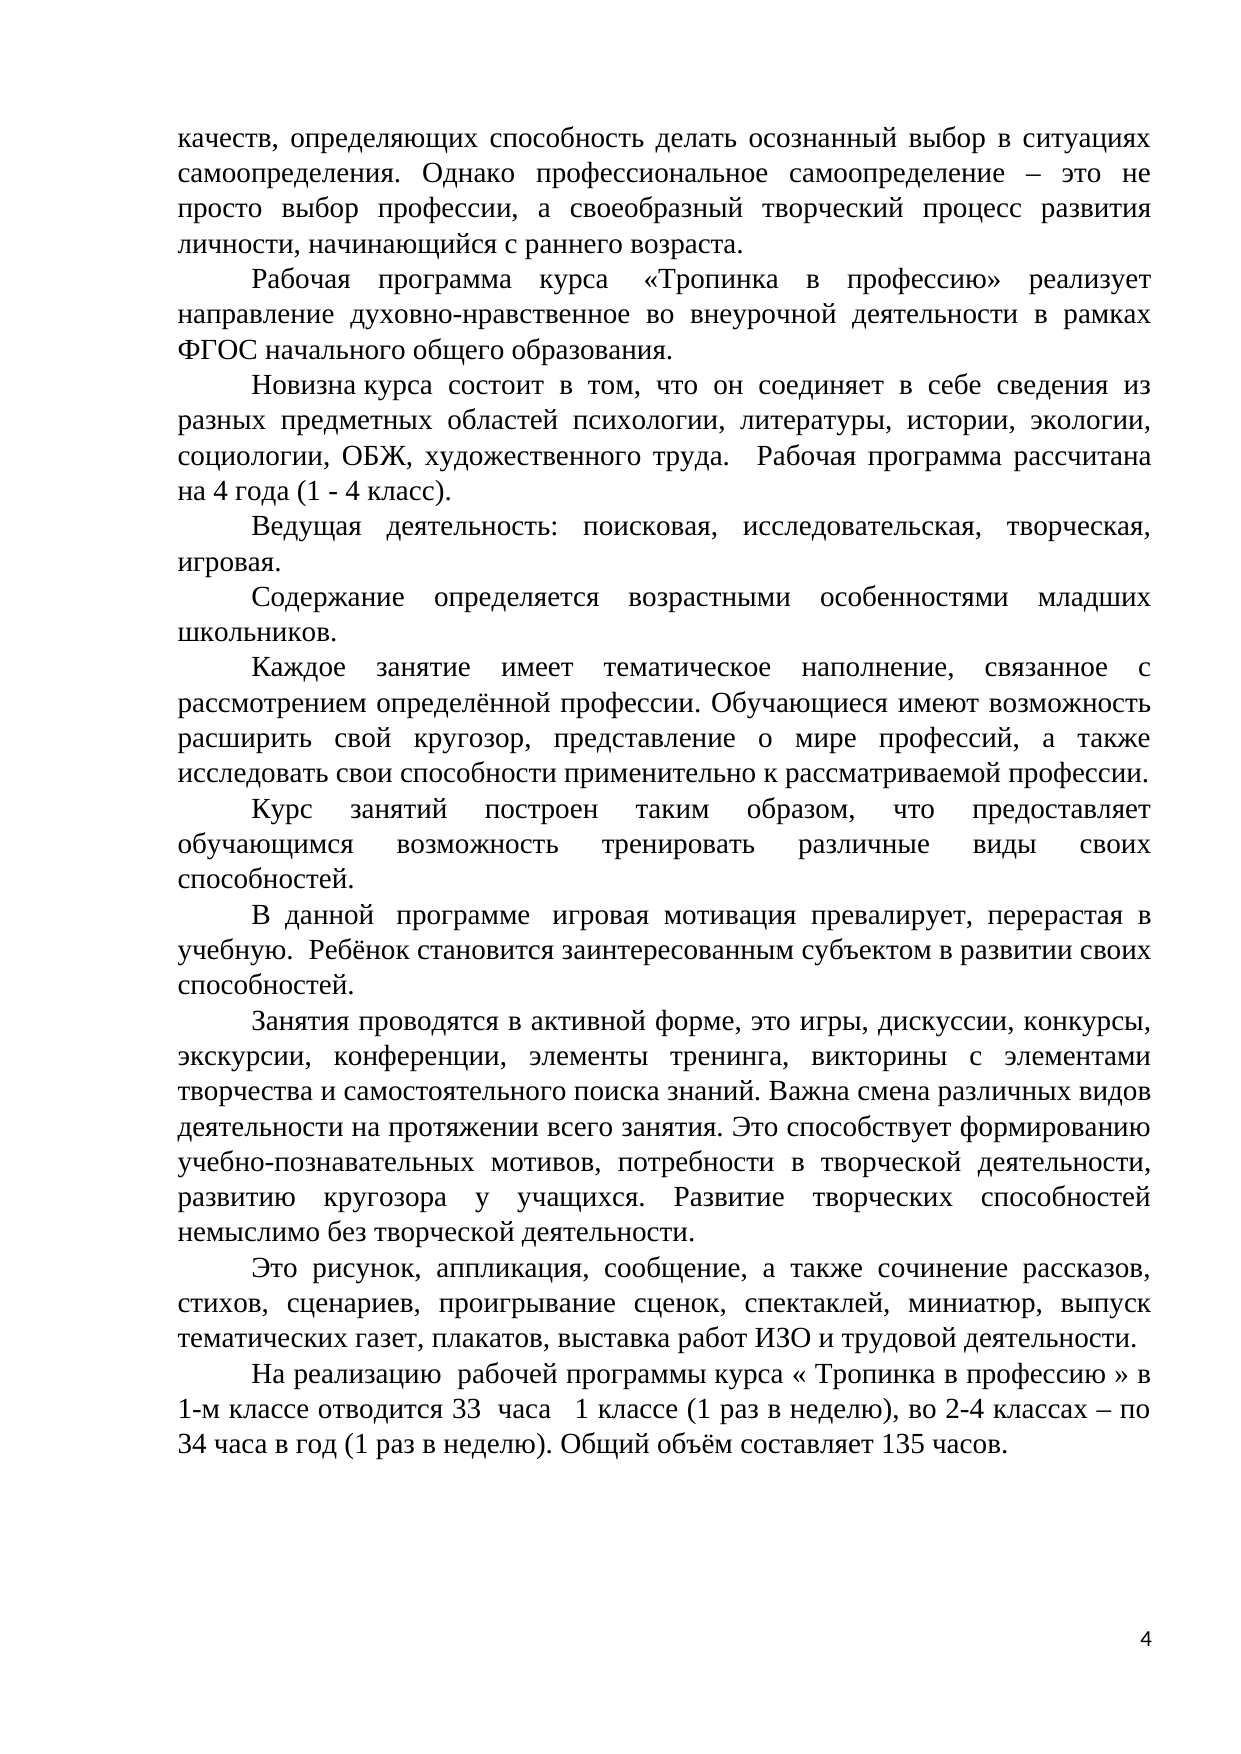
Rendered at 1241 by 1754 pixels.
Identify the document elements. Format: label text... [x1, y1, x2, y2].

text На реализацию рабочей программы курса « Тропинка в профессию » в 1-м классе отводится 33 часа 1 классе (1 раз в неделю), во 2-4 классах – по 34 часа в год (1 раз в неделю). Общий объём составляет 135 часов. [177, 1354, 1152, 1460]
text Новизна курса состоит в том, что он соединяет в себе сведения из разных предметных областей психологии, литературы, истории, экологии, социологии, ОБЖ, художественного труда. Рабочая программа рассчитана на 4 года (1 - 4 класс). [177, 365, 1152, 507]
text Это рисунок, аппликация, сообщение, а также сочинение рассказов, стихов, сценариев, проигрывание сценок, спектаклей, миниатюр, выпуск тематических газет, плакатов, выставка работ ИЗО и трудовой деятельности. [177, 1248, 1152, 1354]
text В данной программе игровая мотивация превалирует, перерастая в учебную. Ребёнок становится заинтересованным субъектом в развитии своих способностей. [177, 895, 1152, 1001]
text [177, 118, 1152, 259]
text Ведущая деятельность: поисковая, исследовательская, творческая, игровая. [177, 507, 1152, 577]
text Содержание определяется возрастными особенностями младших школьников. [177, 577, 1152, 648]
text Каждое занятие имеет тематическое наполнение, связанное с рассмотрением определённой профессии. Обучающиеся имеют возможность расширить свой кругозор, представление о мире профессий, а также исследовать свои способности применительно к рассматриваемой профессии. [177, 648, 1152, 789]
text Рабочая программа курса «Тропинка в профессию» реализует направление духовно-нравственное во внеурочной деятельности в рамках ФГОС начального общего образования. [177, 259, 1152, 365]
text Занятия проводятся в активной форме, это игры, дискуссии, конкурсы, экскурсии, конференции, элементы тренинга, викторины с элементами творчества и самостоятельного поиска знаний. Важна смена различных видов деятельности на протяжении всего занятия. Это способствует формированию учебно-познавательных мотивов, потребности в творческой деятельности, развитию кругозора у учащихся. Развитие творческих способностей немыслимо без творческой деятельности. [177, 1001, 1152, 1248]
text Курс занятий построен таким образом, что предоставляет обучающимся возможность тренировать различные виды своих способностей. [177, 789, 1152, 895]
